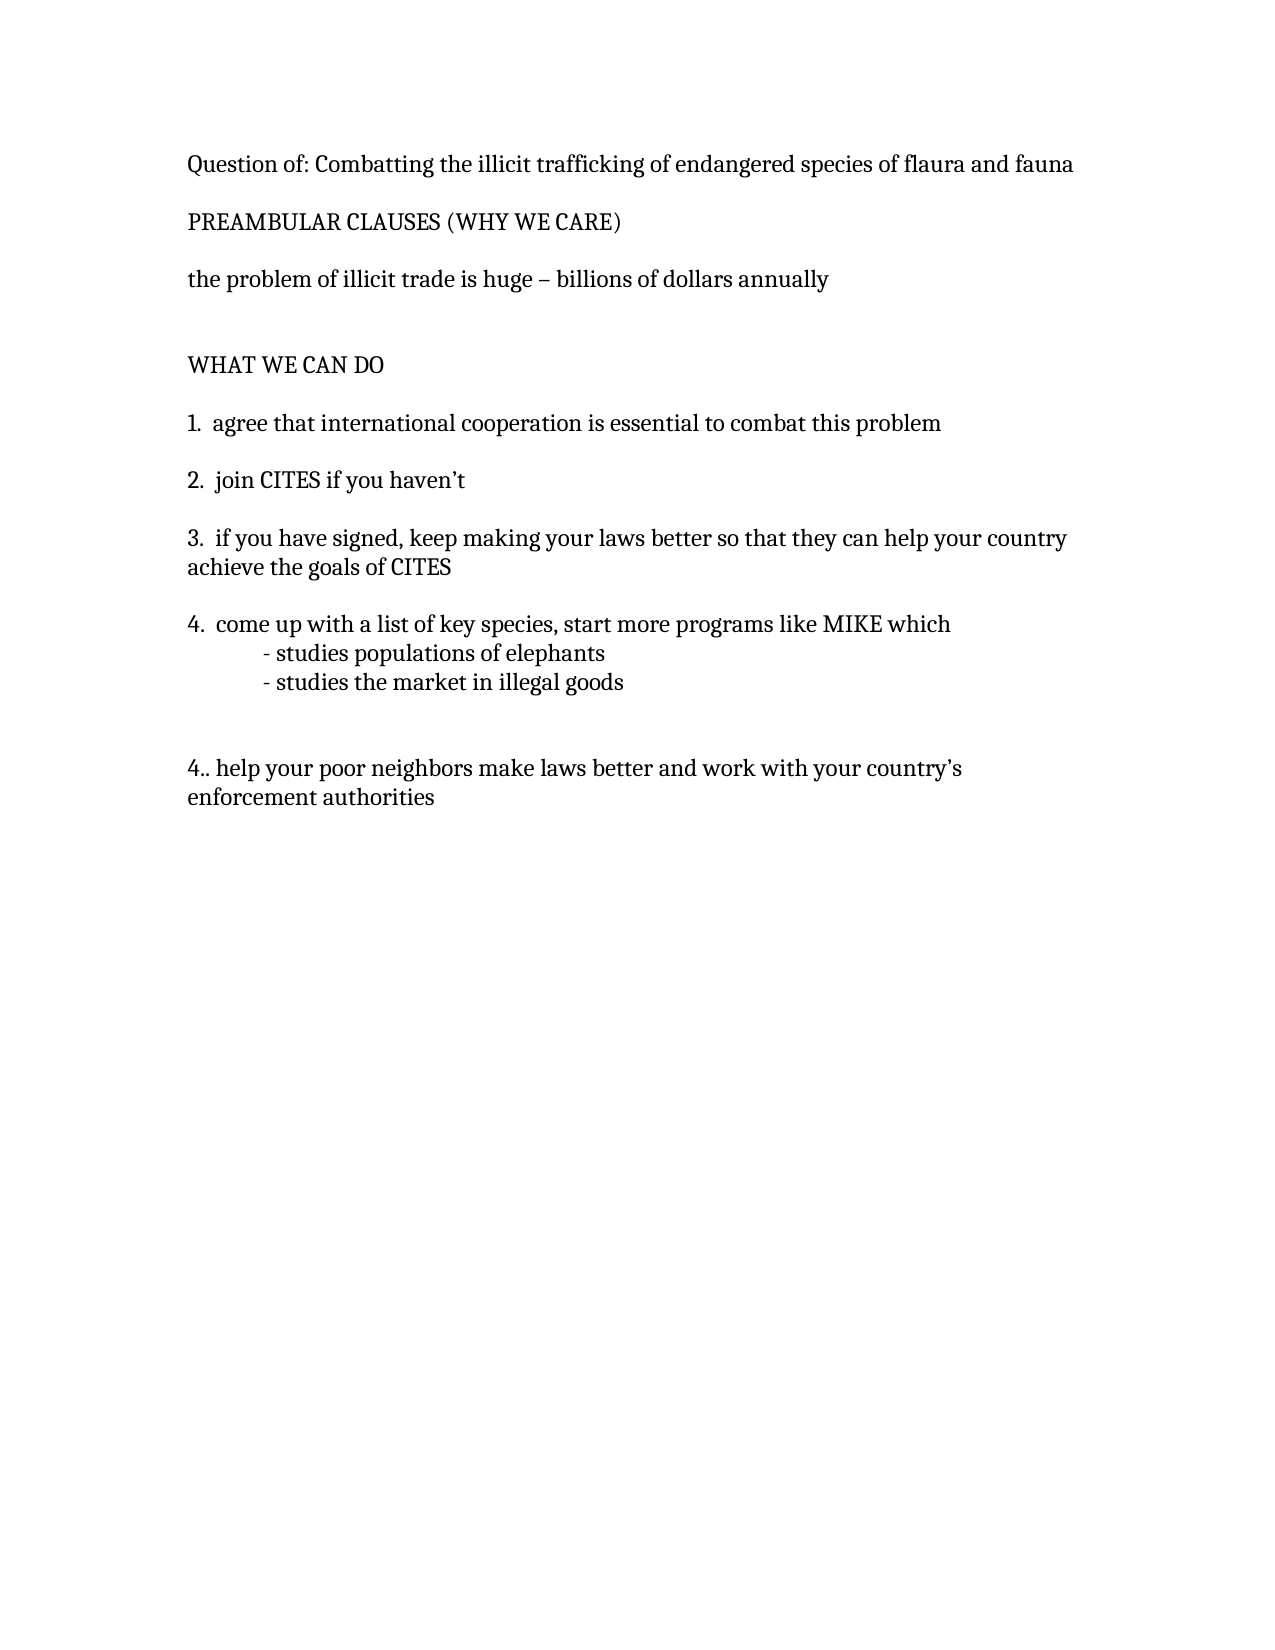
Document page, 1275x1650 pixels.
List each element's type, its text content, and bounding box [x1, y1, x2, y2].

text - studies the market in illegal goods [187, 667, 1087, 696]
text 2. join CITES if you haven’t [187, 466, 1087, 495]
text 1. agree that international cooperation is essential to combat this problem [187, 409, 1087, 437]
text the problem of illicit trade is huge – billions of dollars annually [187, 265, 1087, 294]
text 4. come up with a list of key species, start more programs like MIKE which [187, 610, 1087, 639]
text 3. if you have signed, keep making your laws better so that they can help your country achieve the goals of CITES [187, 524, 1087, 581]
text WHAT WE CAN DO [187, 351, 1087, 380]
text 4.. help your poor neighbors make laws better and work with your country’s enforcement authorities [187, 754, 1087, 811]
text PREAMBULAR CLAUSES (WHY WE CARE) [187, 207, 1087, 236]
text - studies populations of elephants [187, 639, 1087, 667]
text Question of: Combatting the illicit trafficking of endangered species of flaura and fauna [187, 150, 1087, 179]
